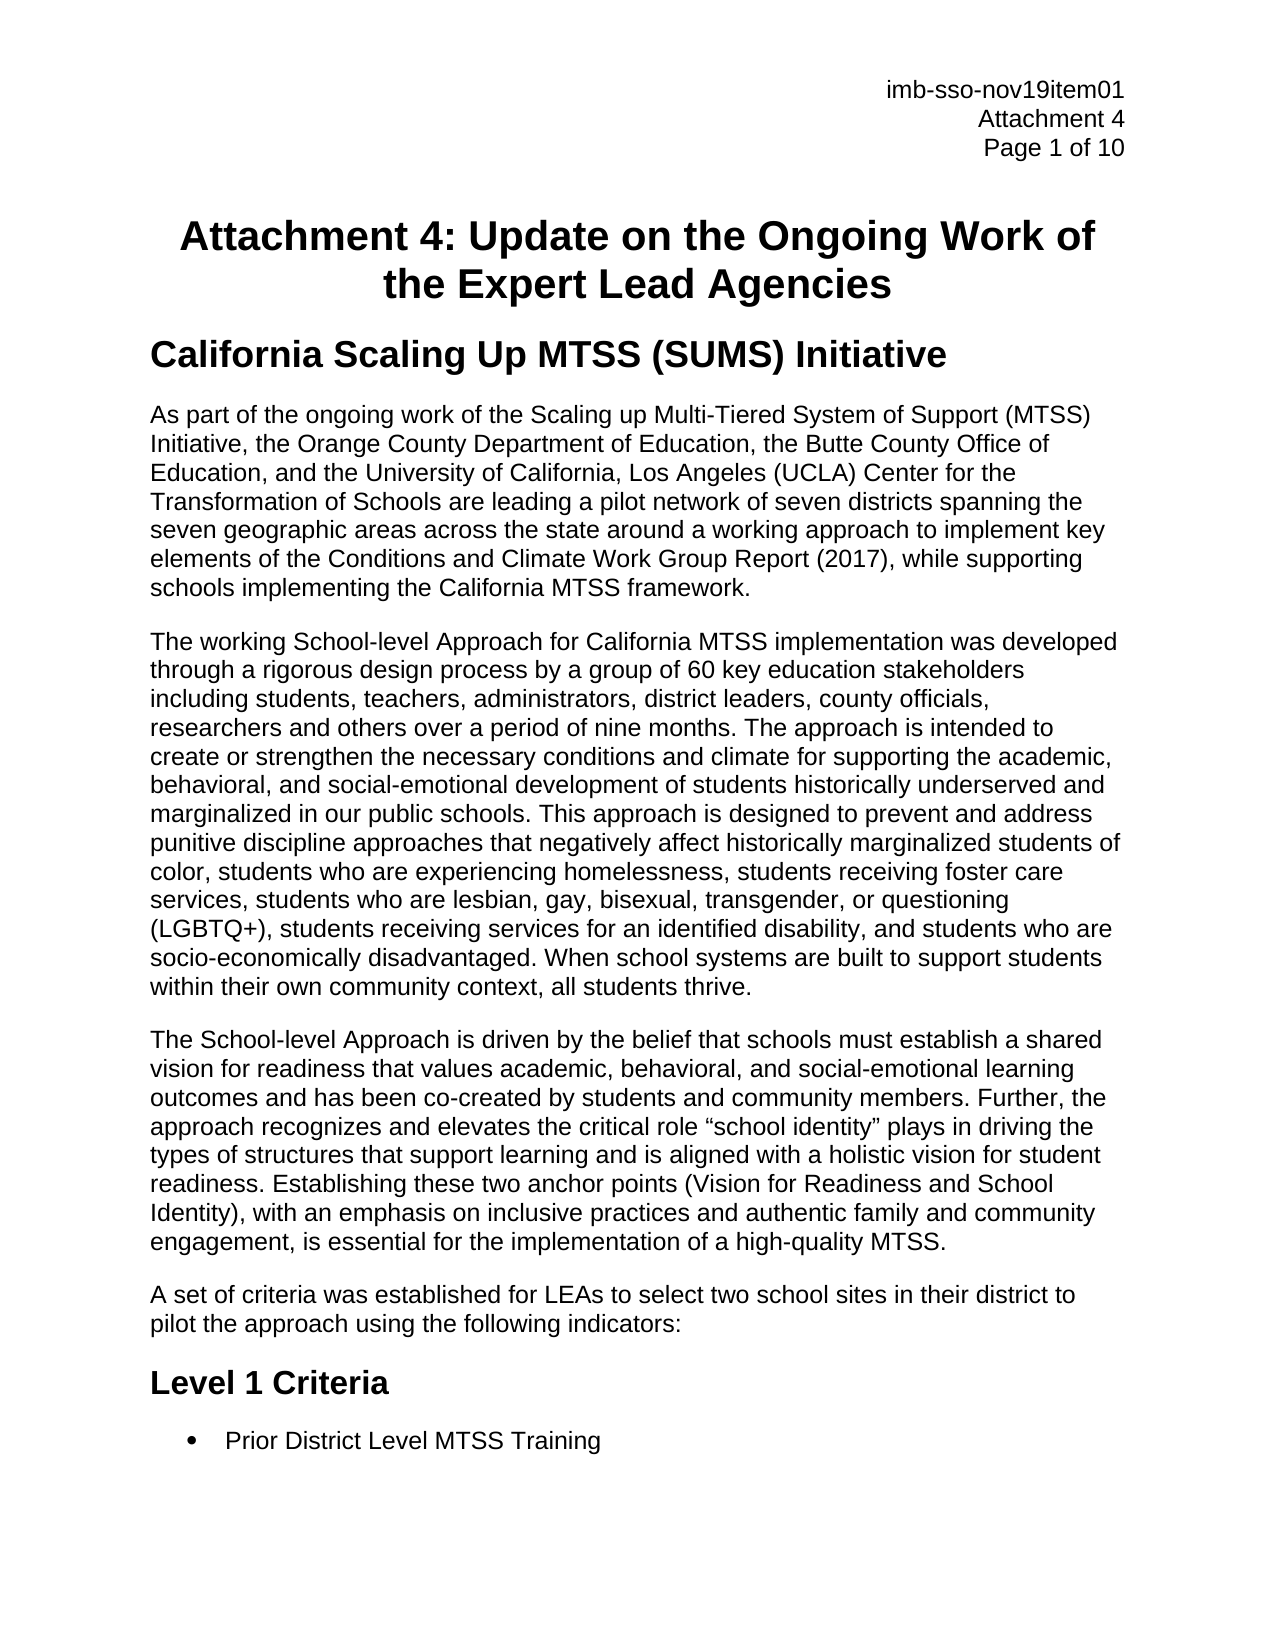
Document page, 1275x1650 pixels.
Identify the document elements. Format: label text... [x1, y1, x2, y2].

subtitle Attachment 4: Update on the Ongoing Work of the Expert Lead Agencies [150, 211, 1125, 307]
subtitle California Scaling Up MTSS (SUMS) Initiative [150, 332, 1125, 375]
text The working School-level Approach for California MTSS implementation was developed through a rigorous design process by a group of 60 key education stakeholders including students, teachers, administrators, district leaders, county officials, researchers and others over a period of nine months. The approach is intended to create or strengthen the necessary conditions and climate for supporting the academic, behavioral, and social-emotional development of students historically underserved and marginalized in our public schools. This approach is designed to prevent and address punitive discipline approaches that negatively affect historically marginalized students of color, students who are experiencing homelessness, students receiving foster care services, students who are lesbian, gay, bisexual, transgender, or questioning (LGBTQ+), students receiving services for an identified disability, and students who are socio-economically disadvantaged. When school systems are built to support students within their own community context, all students thrive. [150, 626, 1125, 1000]
text As part of the ongoing work of the Scaling up Multi-Tiered System of Support (MTSS) Initiative, the Orange County Department of Education, the Butte County Office of Education, and the University of California, Los Angeles (UCLA) Center for the Transformation of Schools are leading a pilot network of seven districts spanning the seven geographic areas across the state around a working approach to implement key elements of the Conditions and Climate Work Group Report (2017), while supporting schools implementing the California MTSS framework. [150, 400, 1125, 601]
list Prior District Level MTSS Training [187, 1426, 1125, 1455]
text The School-level Approach is driven by the belief that schools must establish a shared vision for readiness that values academic, behavioral, and social-emotional learning outcomes and has been co-created by students and community members. Further, the approach recognizes and elevates the critical role “school identity” plays in driving the types of structures that support learning and is aligned with a holistic vision for student readiness. Establishing these two anchor points (Vision for Readiness and School Identity), with an emphasis on inclusive practices and authentic family and community engagement, is essential for the implementation of a high-quality MTSS. [150, 1025, 1125, 1255]
subtitle Level 1 Criteria [150, 1363, 1125, 1401]
text A set of criteria was established for LEAs to select two school sites in their district to pilot the approach using the following indicators: [150, 1280, 1125, 1338]
